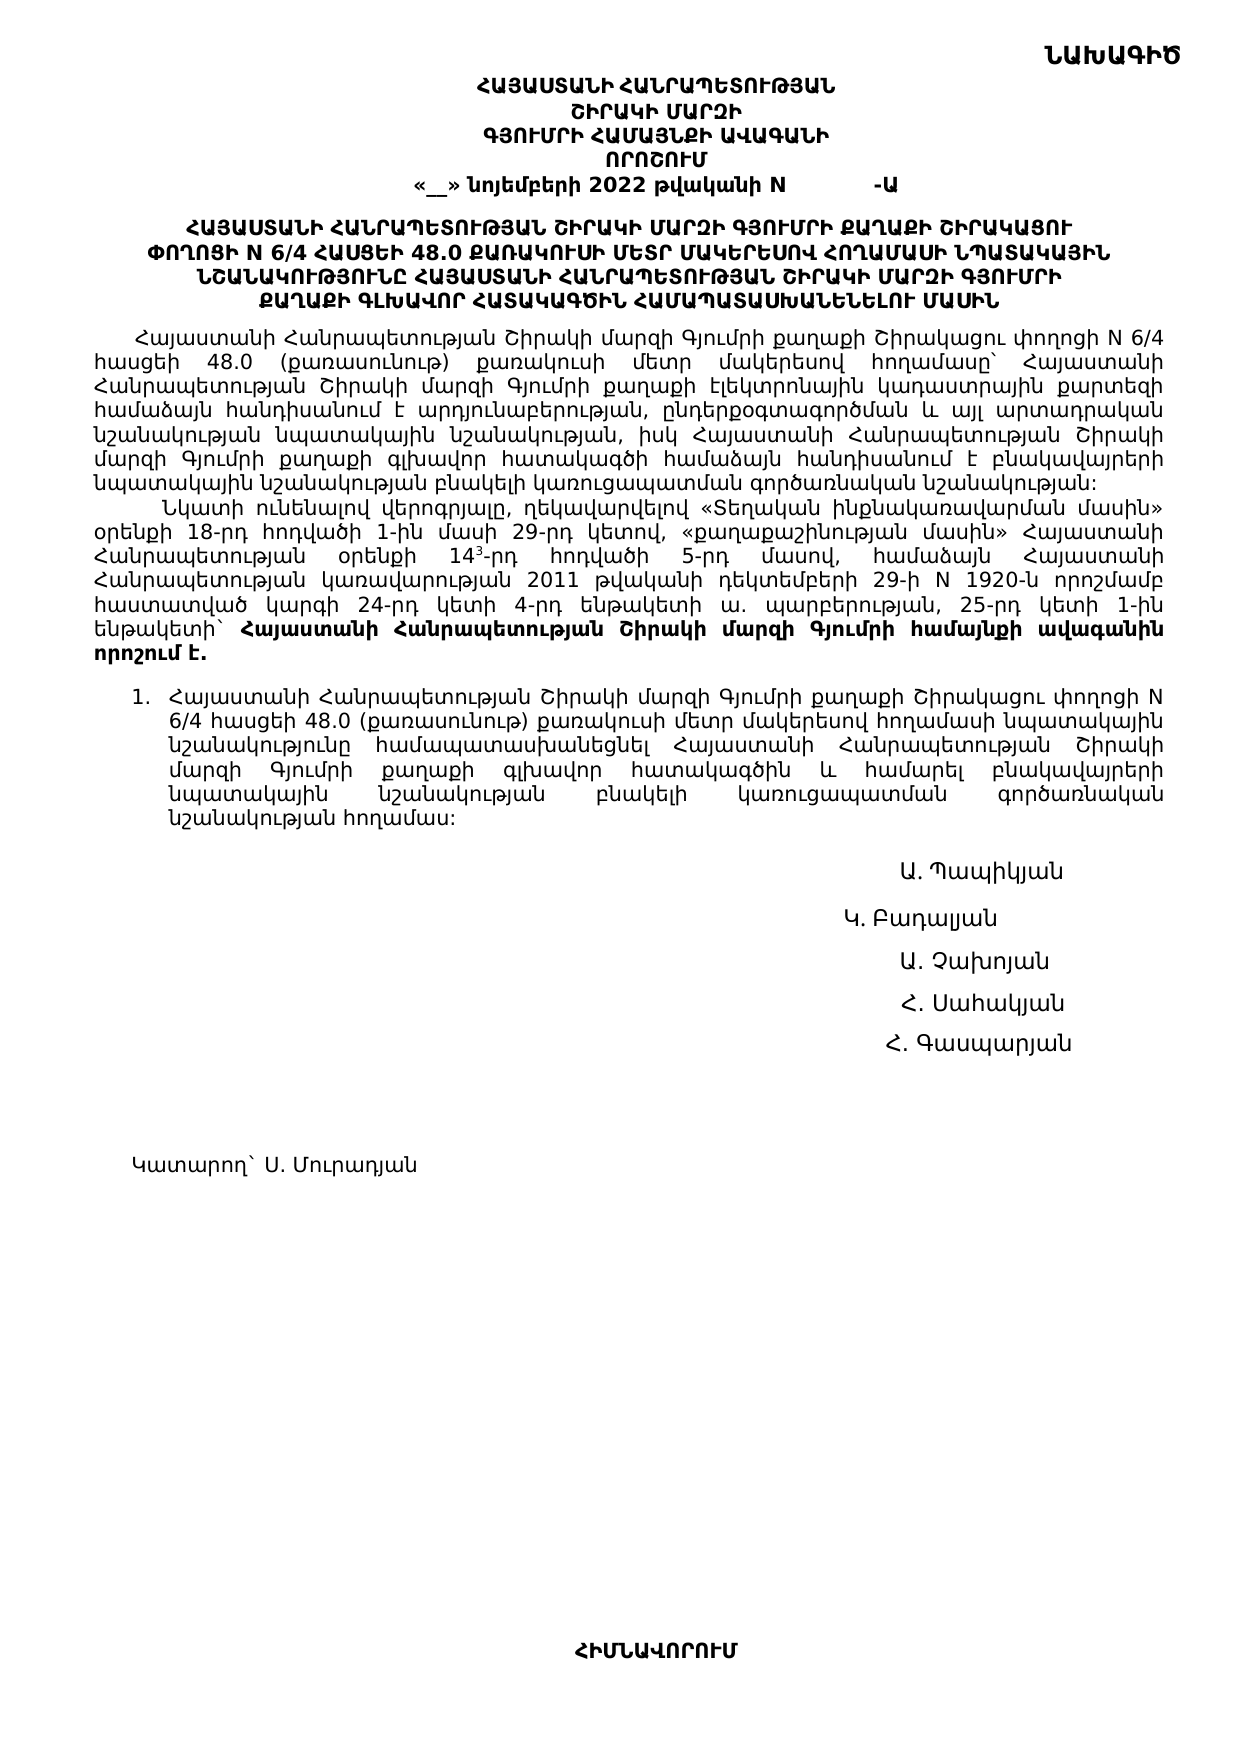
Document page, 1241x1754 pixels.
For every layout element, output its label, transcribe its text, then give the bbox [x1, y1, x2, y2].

text ՀԻՄՆԱՎՈՐՈՒՄ [131, 1639, 1181, 1663]
text Կ. Բադալյան [581, 902, 1181, 933]
text Հ. Գասպարյան [581, 1030, 1181, 1056]
text Հայաստանի Հանրապետության Շիրակի մարզի Գյումրի քաղաքի Շիրակացու փողոցի N 6/4 հասցեի 48.0 (քառասունութ) քառակուսի մետր մակերեսով հողամասը՝ Հայաստանի Հանրապետության Շիրակի մարզի Գյումրի քաղաքի էլեկտրոնային կադաստրային քարտեզի համաձայն հանդիսանում է արդյունաբերության, ընդերքօգտագործման և այլ արտադրական նշանակության նպատակային նշանակության, իսկ Հայաստանի Հանրապետության Շիրակի մարզի Գյումրի քաղաքի գլխավոր հատակագծի համաձայն հանդիսանում է բնակավայրերի նպատակային նշանակության բնակելի կառուցապատման գործառնական նշանակության: [94, 326, 1165, 496]
text ՀԱՅԱՍՏԱՆԻ ՀԱՆՐԱՊԵՏՈՒԹՅԱՆ ՇԻՐԱԿԻ ՄԱՐԶԻ ԳՅՈՒՄՐԻ ՔԱՂԱՔԻ ՇԻՐԱԿԱՑՈՒ ՓՈՂՈՑԻ N 6/4 ՀԱՍՑԵԻ 48.0 ՔԱՌԱԿՈՒՍԻ ՄԵՏՐ ՄԱԿԵՐԵՍՈՎ ՀՈՂԱՄԱՍԻ ՆՊԱՏԱԿԱՅԻՆ ՆՇԱՆԱԿՈՒԹՅՈՒՆԸ ՀԱՅԱՍՏԱՆԻ ՀԱՆՐԱՊԵՏՈՒԹՅԱՆ ՇԻՐԱԿԻ ՄԱՐԶԻ ԳՅՈՒՄՐԻ ՔԱՂԱՔԻ ԳԼԽԱՎՈՐ ՀԱՏԱԿԱԳԾԻՆ ՀԱՄԱՊԱՏԱՍԽԱՆԵՆԵԼՈՒ ՄԱՍԻՆ [94, 216, 1165, 313]
text ՇԻՐԱԿԻ ՄԱՐԶԻ [131, 100, 1181, 124]
list Հայաստանի Հանրապետության Շիրակի մարզի Գյումրի քաղաքի Շիրակացու փողոցի N 6/4 հասցեի 48.0 (քառասունութ) քառակուսի մետր մակերեսով հողամասի նպատակային նշանակությունը համապատասխանեցնել Հայաստանի Հանրապետության Շիրակի մարզի Գյումրի քաղաքի գլխավոր հատակագծին և համարել բնակավայրերի նպատակային նշանակության բնակելի կառուցապատման գործառնական նշանակության հողամաս: [131, 685, 1165, 831]
text «__» նոյեմբերի 2022 թվականի N -Ա [131, 173, 1181, 197]
text Ա. Չախոյան [581, 948, 1181, 975]
text Նկատի ունենալով վերոգրյալը, ղեկավարվելով «Տեղական ինքնակառավարման մասին» օրենքի 18-րդ հոդվածի 1-ին մասի 29-րդ կետով, «քաղաքաշինության մասին» Հայաստանի Հանրապետության օրենքի 143-րդ հոդվածի 5-րդ մասով, համաձայն Հայաստանի Հանրապետության կառավարության 2011 թվականի դեկտեմբերի 29-ի N 1920-ն որոշմամբ հաստատված կարգի 24-րդ կետի 4-րդ ենթակետի ա. պարբերության, 25-րդ կետի 1-ին ենթակետի` Հայաստանի Հանրապետության Շիրակի մարզի Գյումրի համայնքի ավագանին որոշում է. [94, 496, 1165, 666]
text Կատարող` Ս. Մուրադյան [131, 1153, 1181, 1178]
text ՈՐՈՇՈՒՄ [131, 148, 1181, 173]
text ԳՅՈՒՄՐԻ ՀԱՄԱՅՆՔԻ ԱՎԱԳԱՆԻ [131, 124, 1181, 148]
text Ա. Պապիկյան [581, 855, 1181, 886]
text ՆԱԽԱԳԻԾ [131, 37, 1181, 72]
text ՀԱՅԱՍՏԱՆԻ ՀԱՆՐԱՊԵՏՈՒԹՅԱՆ [131, 72, 1181, 100]
text Հ. Սահակյան [581, 990, 1181, 1016]
